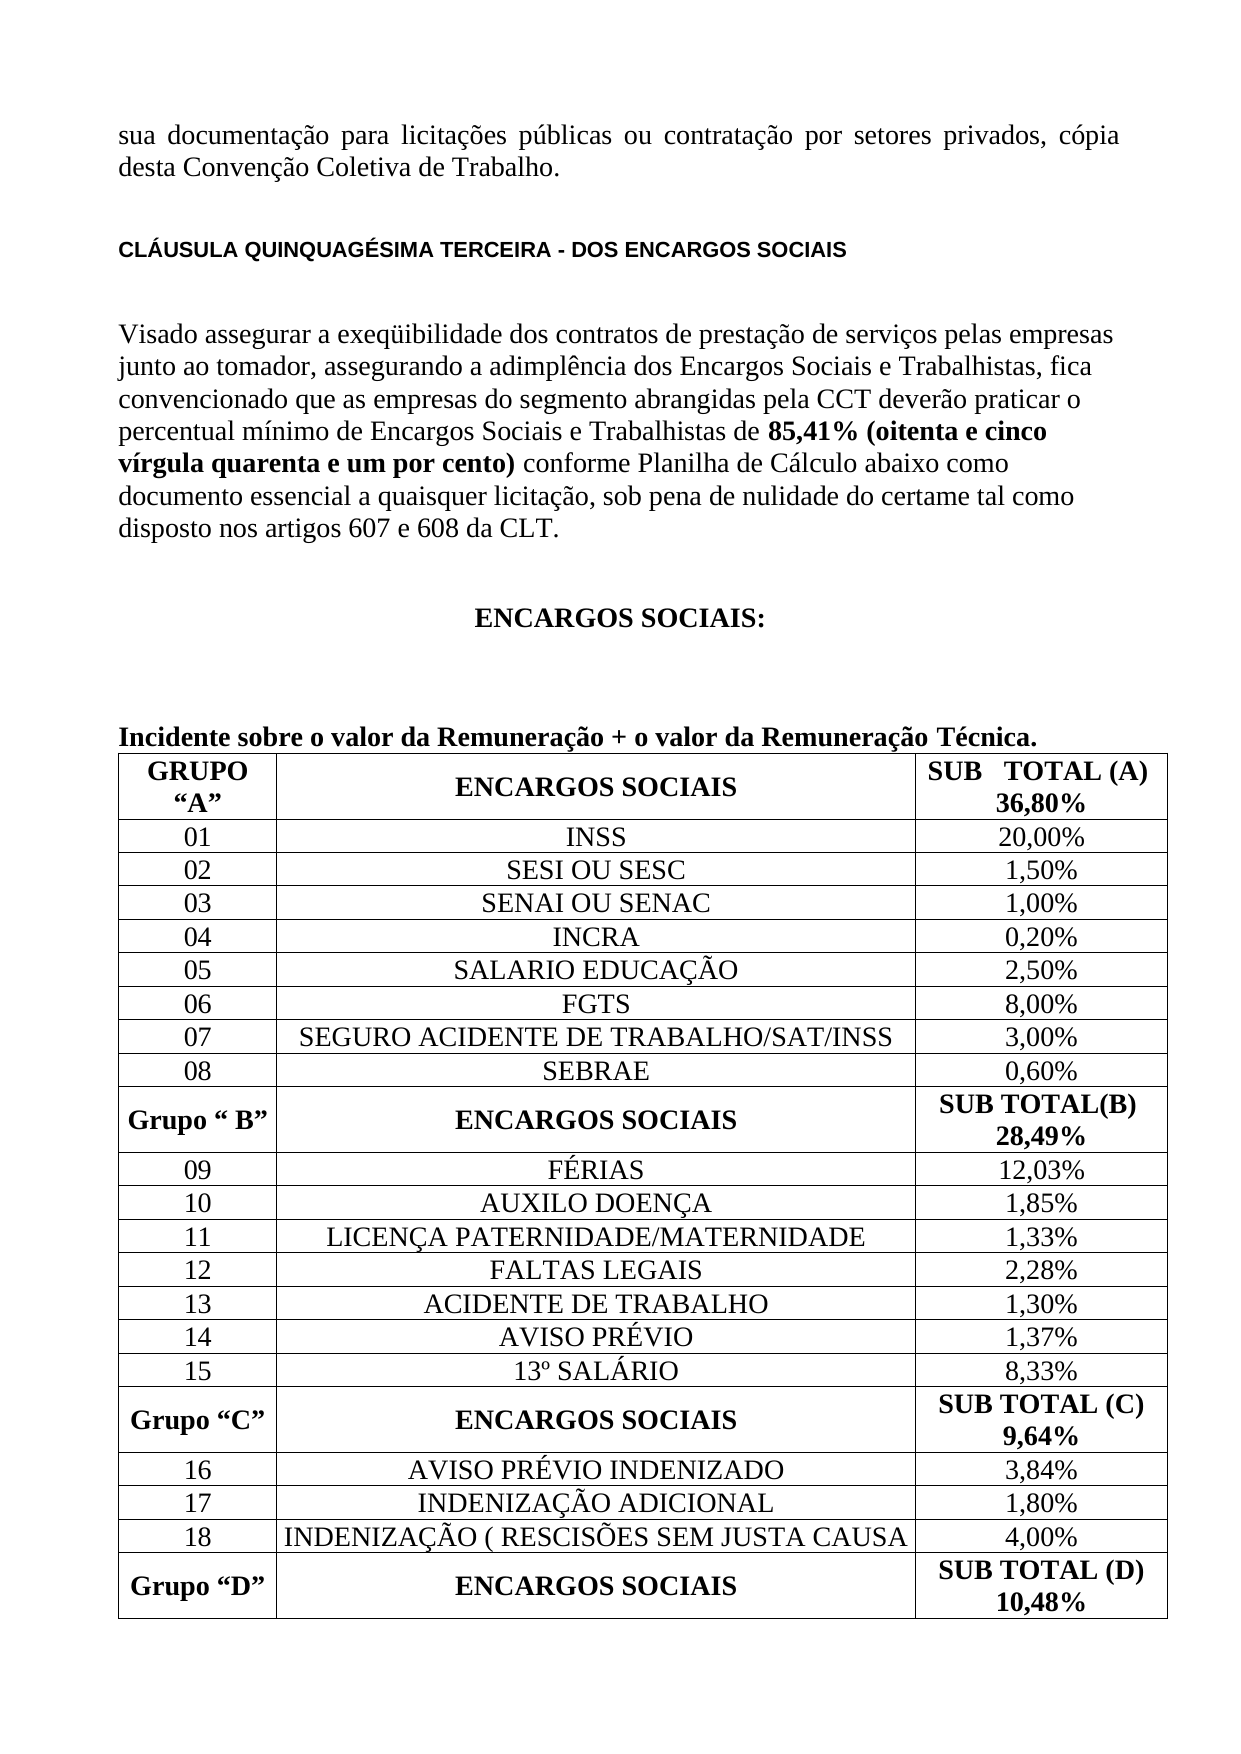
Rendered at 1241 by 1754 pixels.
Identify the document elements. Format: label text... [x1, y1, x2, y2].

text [118, 118, 1122, 183]
table_cell 13 [119, 1287, 276, 1319]
table_cell 2,28% [916, 1253, 1167, 1286]
table_cell INCRA [277, 920, 915, 952]
table_cell 8,00% [916, 987, 1167, 1019]
table_cell INDENIZAÇÃO ( RESCISÕES SEM JUSTA CAUSA [277, 1520, 915, 1552]
text Incidente sobre o valor da Remuneração + o valor da Remuneração Técnica. [118, 720, 1122, 753]
table_cell Grupo “C” [119, 1387, 276, 1452]
table_cell ENCARGOS SOCIAIS [277, 1387, 915, 1452]
table_cell SUB TOTAL (A) 36,80% [916, 754, 1167, 818]
table_cell 20,00% [916, 820, 1167, 852]
table_cell ENCARGOS SOCIAIS [277, 1087, 915, 1152]
table_cell SEBRAE [277, 1054, 915, 1086]
table_cell 18 [119, 1520, 276, 1552]
text Visado assegurar a exeqüibilidade dos contratos de prestação de serviços pelas empresas junto ao tomador, assegurando a adimplência dos Encargos Sociais e Trabalhistas, fica convencionado que as empresas do segmento abrangidas pela CCT deverão praticar o percentual mínimo de Encargos Sociais e Trabalhistas de 85,41% (oitenta e cinco vírgula quarenta e um por cento) conforme Planilha de Cálculo abaixo como documento essencial a quaisquer licitação, sob pena de nulidade do certame tal como disposto nos artigos 607 e 608 da CLT. [118, 292, 1122, 544]
table_cell 12,03% [916, 1153, 1167, 1185]
table_cell AUXILO DOENÇA [277, 1186, 915, 1219]
table_cell 04 [119, 920, 276, 952]
table_cell 1,85% [916, 1186, 1167, 1219]
table_cell 0,20% [916, 920, 1167, 952]
table_cell 1,50% [916, 853, 1167, 885]
table_cell FALTAS LEGAIS [277, 1253, 915, 1286]
table_cell SALARIO EDUCAÇÃO [277, 953, 915, 986]
table_cell GRUPO “A” [119, 754, 276, 818]
table_cell 11 [119, 1220, 276, 1252]
table_cell 8,33% [916, 1354, 1167, 1386]
table_cell 01 [119, 820, 276, 852]
table_cell 3,00% [916, 1020, 1167, 1053]
table_cell INSS [277, 820, 915, 852]
text CLÁUSULA QUINQUAGÉSIMA TERCEIRA - DOS ENCARGOS SOCIAIS [118, 212, 1122, 262]
table_cell Grupo “D” [119, 1553, 276, 1618]
table_cell ACIDENTE DE TRABALHO [277, 1287, 915, 1319]
table_cell 0,60% [916, 1054, 1167, 1086]
table_cell 10 [119, 1186, 276, 1219]
table_cell ENCARGOS SOCIAIS [277, 754, 915, 818]
table_cell 3,84% [916, 1453, 1167, 1485]
table_cell SUB TOTAL(B) 28,49% [916, 1087, 1167, 1152]
table_cell LICENÇA PATERNIDADE/MATERNIDADE [277, 1220, 915, 1252]
table_cell SENAI OU SENAC [277, 886, 915, 919]
table_cell 4,00% [916, 1520, 1167, 1552]
table_cell 1,00% [916, 886, 1167, 919]
table_cell FGTS [277, 987, 915, 1019]
table_cell SUB TOTAL (D) 10,48% [916, 1553, 1167, 1618]
table_cell FÉRIAS [277, 1153, 915, 1185]
table_cell INDENIZAÇÃO ADICIONAL [277, 1486, 915, 1519]
table_cell AVISO PRÉVIO [277, 1320, 915, 1352]
table_cell 08 [119, 1054, 276, 1086]
table_cell ENCARGOS SOCIAIS [277, 1553, 915, 1618]
table_cell 2,50% [916, 953, 1167, 986]
table_cell 05 [119, 953, 276, 986]
table_cell SESI OU SESC [277, 853, 915, 885]
table_cell 17 [119, 1486, 276, 1519]
table_cell 12 [119, 1253, 276, 1286]
table_cell 1,80% [916, 1486, 1167, 1519]
table_cell 07 [119, 1020, 276, 1053]
table_cell SUB TOTAL (C) 9,64% [916, 1387, 1167, 1452]
table_cell Grupo “ B” [119, 1087, 276, 1152]
table_cell 16 [119, 1453, 276, 1485]
text ENCARGOS SOCIAIS: [118, 601, 1122, 633]
table_cell 09 [119, 1153, 276, 1185]
table_cell 13º SALÁRIO [277, 1354, 915, 1386]
table_cell 02 [119, 853, 276, 885]
table_cell 1,30% [916, 1287, 1167, 1319]
table_cell 06 [119, 987, 276, 1019]
table_cell 1,37% [916, 1320, 1167, 1352]
table_cell AVISO PRÉVIO INDENIZADO [277, 1453, 915, 1485]
table_cell 1,33% [916, 1220, 1167, 1252]
table_cell 03 [119, 886, 276, 919]
table_cell SEGURO ACIDENTE DE TRABALHO/SAT/INSS [277, 1020, 915, 1053]
table_cell 15 [119, 1354, 276, 1386]
table_cell 14 [119, 1320, 276, 1352]
